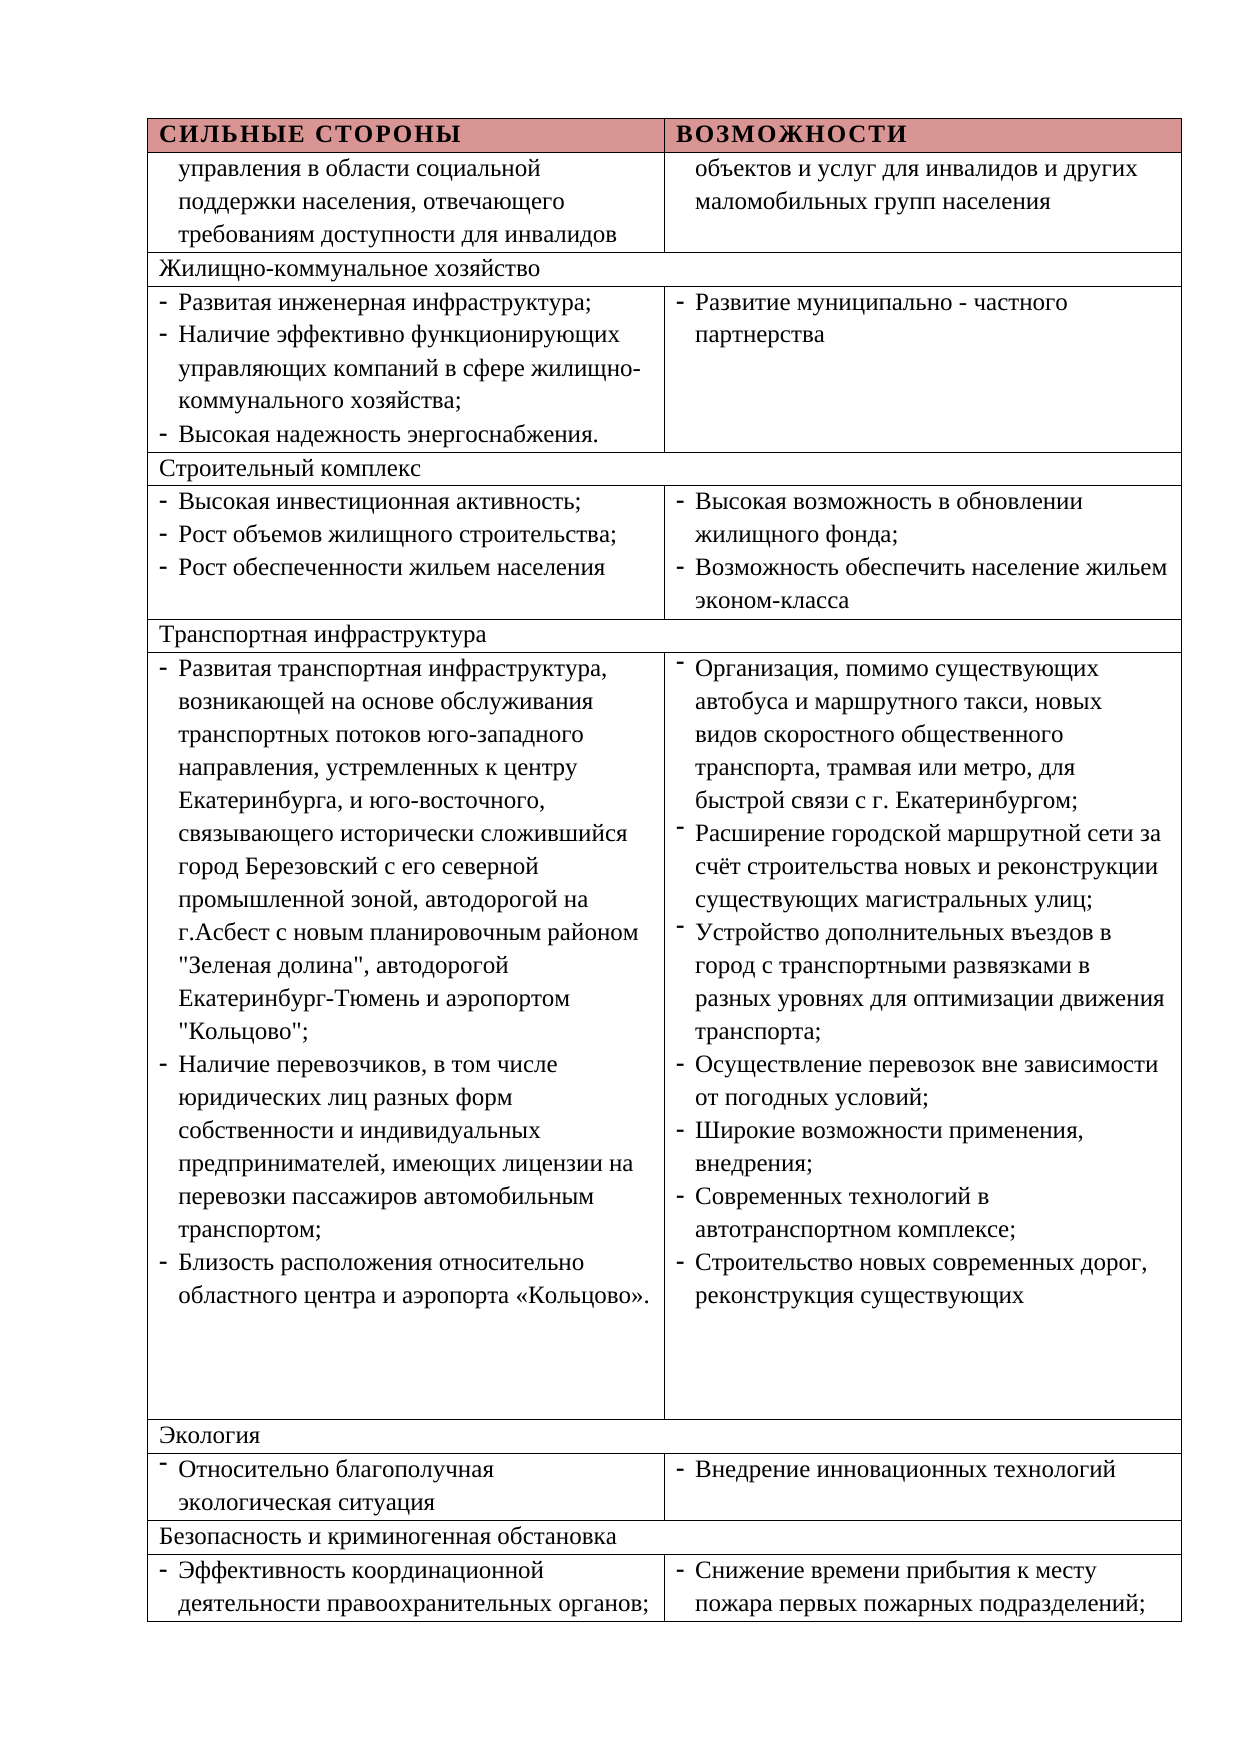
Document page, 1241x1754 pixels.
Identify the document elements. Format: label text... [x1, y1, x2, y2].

table_cell Высокая возможность в обновлении жилищного фонда; Возможность обеспечить население жильем эконом-класса [665, 486, 1181, 618]
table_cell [665, 153, 1181, 252]
table_cell Безопасность и криминогенная обстановка [148, 1521, 1181, 1554]
table_cell Транспортная инфраструктура [148, 620, 1181, 652]
table_header ВОЗМОЖНОСТИ [665, 119, 1181, 152]
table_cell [148, 1555, 664, 1621]
table_cell Экология [148, 1420, 1181, 1453]
table_cell Развитие муниципально - частного партнерства [665, 287, 1181, 452]
table_cell Развитая инженерная инфраструктура; Наличие эффективно функционирующих управляющих компаний в сфере жилищно-коммунального хозяйства; Высокая надежность энергоснабжения. [148, 287, 664, 452]
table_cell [148, 153, 664, 252]
table_cell Развитая транспортная инфраструктура, возникающей на основе обслуживания транспортных потоков юго-западного направления, устремленных к центру Екатеринбурга, и юго-восточного, связывающего исторически сложившийся город Березовский с его северной промышленной зоной, автодорогой на г.Асбест с новым планировочным районом "Зеленая долина", автодорогой Екатеринбург-Тюмень и аэропортом "Кольцово"; Наличие перевозчиков, в том числе юридических лиц разных форм собственности и индивидуальных предпринимателей, имеющих лицензии на перевозки пассажиров автомобильным транспортом; Близость расположения относительно областного центра и аэропорта «Кольцово». [148, 653, 664, 1419]
table_cell Строительный комплекс [148, 453, 1181, 485]
table_header СИЛЬНЫЕ СТОРОНЫ [148, 119, 664, 152]
table_cell Высокая инвестиционная активность; Рост объемов жилищного строительства; Рост обеспеченности жильем населения [148, 486, 664, 618]
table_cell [665, 1555, 1181, 1621]
table_cell Внедрение инновационных технологий [665, 1454, 1181, 1520]
table_cell Организация, помимо существующих автобуса и маршрутного такси, новых видов скоростного общественного транспорта, трамвая или метро, для быстрой связи с г. Екатеринбургом; Расширение городской маршрутной сети за счёт строительства новых и реконструкции существующих магистральных улиц; Устройство дополнительных въездов в город с транспортными развязками в разных уровнях для оптимизации движения транспорта; Осуществление перевозок вне зависимости от погодных условий; Широкие возможности применения, внедрения; Современных технологий в автотранспортном комплексе; Строительство новых современных дорог, реконструкция существующих [665, 653, 1181, 1419]
table_cell Жилищно-коммунальное хозяйство [148, 253, 1181, 286]
table_cell Относительно благополучная экологическая ситуация [148, 1454, 664, 1520]
